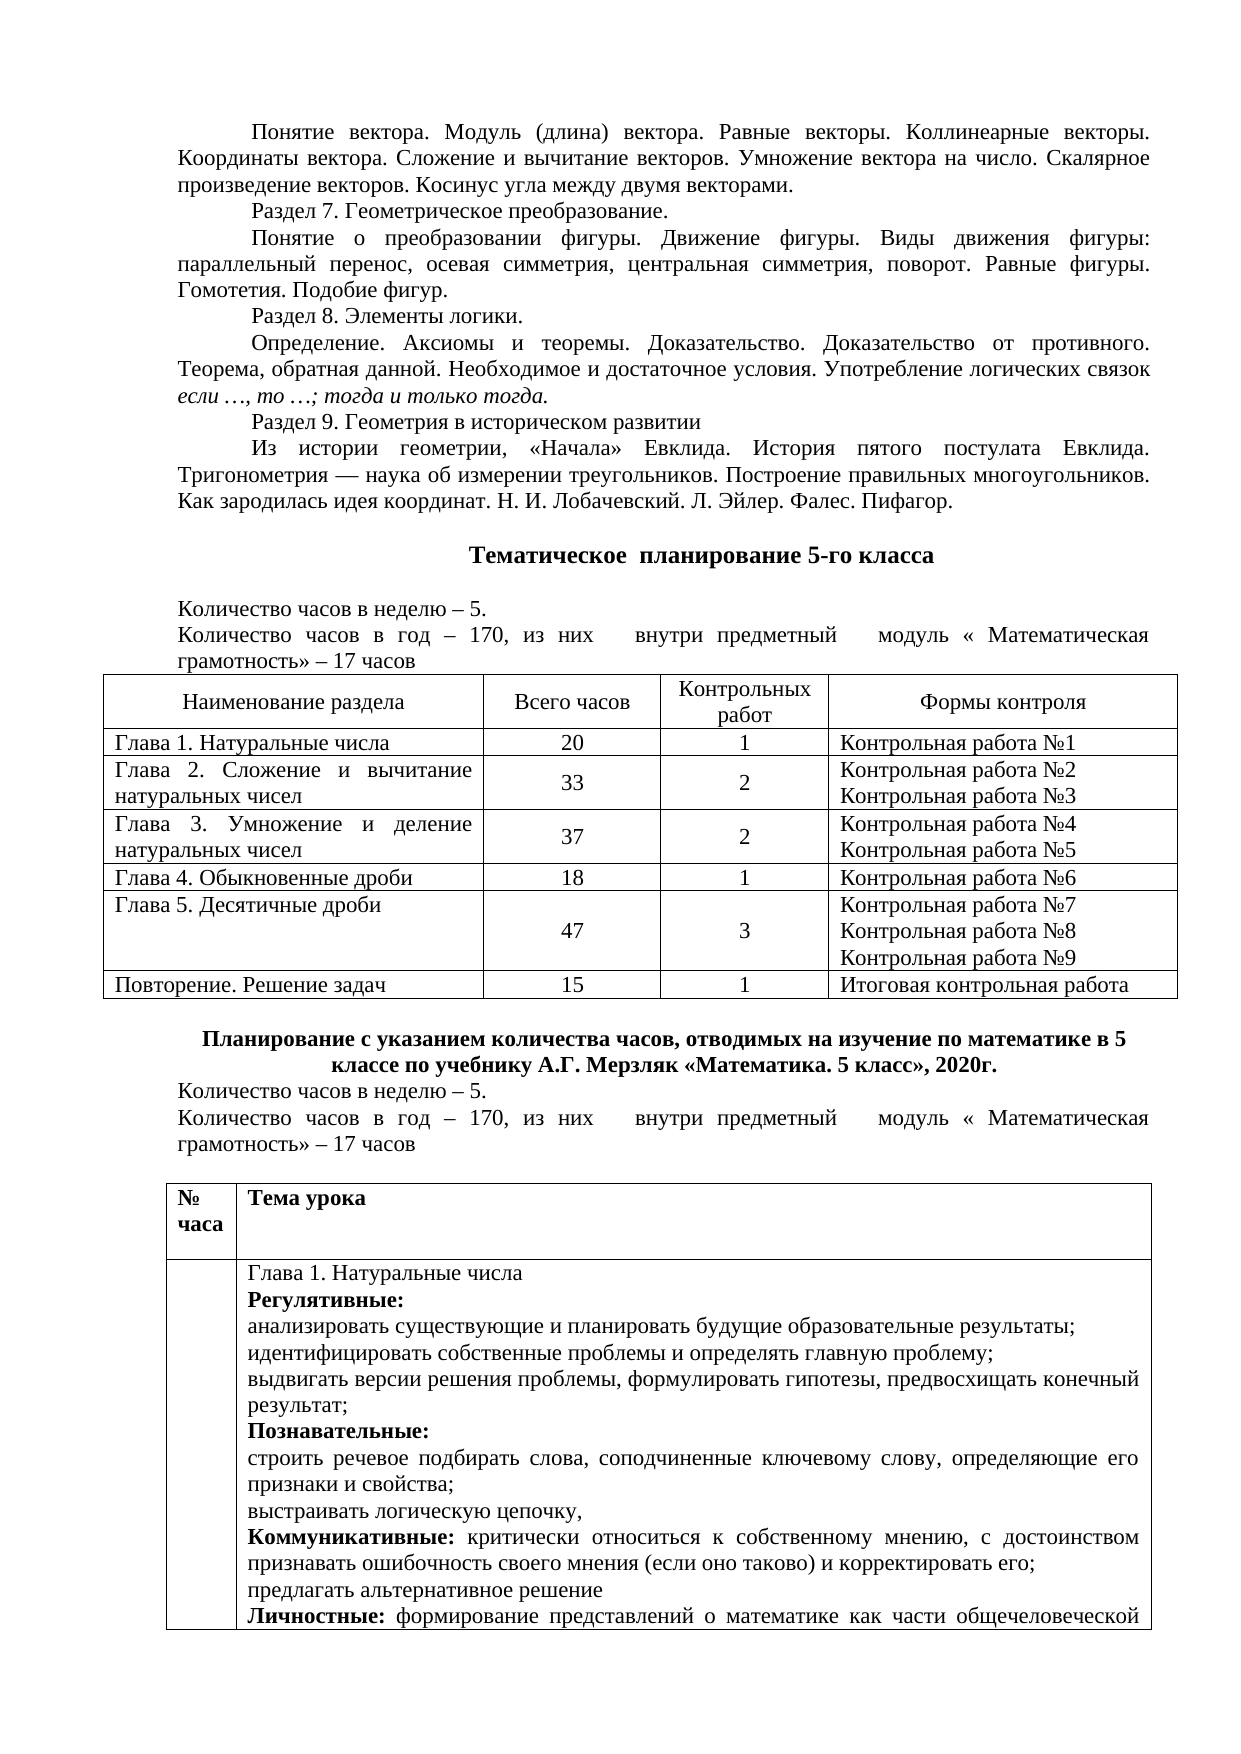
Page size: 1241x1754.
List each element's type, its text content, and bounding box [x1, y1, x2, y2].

text Раздел 7. Геометрическое преобразование. [177, 197, 1152, 223]
table_cell 1 [661, 864, 828, 890]
table_cell Глава 5. Десятичные дроби [104, 891, 483, 970]
table_cell Глава 3. Умножение и деление натуральных чисел [104, 810, 483, 863]
table_header Наименование раздела [104, 675, 483, 728]
table_cell 18 [484, 864, 660, 890]
table_cell Глава 4. Обыкновенные дроби [104, 864, 483, 890]
table_cell 2 [661, 810, 828, 863]
text Определение. Аксиомы и теоремы. Доказательство. Доказательство от противного. Теорема, обратная данной. Необходимое и достаточное условия. Употребление логических связок если …, то …; тогда и только тогда. [177, 329, 1152, 408]
table_cell 33 [484, 756, 660, 809]
text Понятие о преобразовании фигуры. Движение фигуры. Виды движения фигуры: параллельный перенос, осевая симметрия, центральная симметрия, поворот. Равные фигуры. Гомотетия. Подобие фигур. [177, 223, 1152, 303]
table_header № часа [167, 1184, 236, 1258]
list Количество часов в неделю – 5. [177, 1078, 1152, 1104]
title Планирование с указанием количества часов, отводимых на изучение по математике в 5 классе по учебнику А.Г. Мерзляк «Математика. 5 класс», 2020г. [177, 1025, 1152, 1078]
table_cell Контрольная работа №2 Контрольная работа №3 [829, 756, 1177, 809]
list Количество часов в неделю – 5. [177, 595, 1152, 621]
table_cell Глава 1. Натуральные числа [104, 729, 483, 755]
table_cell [237, 1260, 1151, 1628]
table_cell 37 [484, 810, 660, 863]
table_header Формы контроля [829, 675, 1177, 728]
table_header Контрольных работ [661, 675, 828, 728]
table_cell Итоговая контрольная работа [829, 971, 1177, 997]
table_cell Контрольная работа №6 [829, 864, 1177, 890]
table_cell 1 [661, 729, 828, 755]
table_header Тема урока [237, 1184, 1151, 1258]
table_cell Повторение. Решение задач [104, 971, 483, 997]
table_cell 3 [661, 891, 828, 970]
table_cell 2 [661, 756, 828, 809]
table_cell 20 [484, 729, 660, 755]
table_header Всего часов [484, 675, 660, 728]
text Раздел 8. Элементы логики. [177, 303, 1152, 329]
text Тематическое планирование 5-го класса [177, 540, 1152, 568]
table_cell 1 [661, 971, 828, 997]
table_cell Контрольная работа №1 [829, 729, 1177, 755]
text Понятие вектора. Модуль (длина) вектора. Равные векторы. Коллинеарные векторы. Координаты вектора. Сложение и вычитание векторов. Умножение вектора на число. Скалярное произведение векторов. Косинус угла между двумя векторами. [177, 118, 1152, 197]
table_cell 15 [484, 971, 660, 997]
list Количество часов в год – 170, из них внутри предметный модуль « Математическая грамотность» – 17 часов [177, 1104, 1152, 1157]
table_cell 47 [484, 891, 660, 970]
table_cell [167, 1260, 236, 1628]
table_cell Глава 2. Сложение и вычитание натуральных чисел [104, 756, 483, 809]
table_cell Контрольная работа №4 Контрольная работа №5 [829, 810, 1177, 863]
table_cell Контрольная работа №7 Контрольная работа №8 Контрольная работа №9 [829, 891, 1177, 970]
text Из истории геометрии, «Начала» Евклида. История пятого постулата Евклида. Тригонометрия — наука об измерении треугольников. Построение правильных многоугольников. Как зародилась идея координат. Н. И. Лобачевский. Л. Эйлер. Фалес. Пифагор. [177, 434, 1152, 513]
list Количество часов в год – 170, из них внутри предметный модуль « Математическая грамотность» – 17 часов [177, 621, 1152, 674]
text Раздел 9. Геометрия в историческом развитии [177, 408, 1152, 434]
